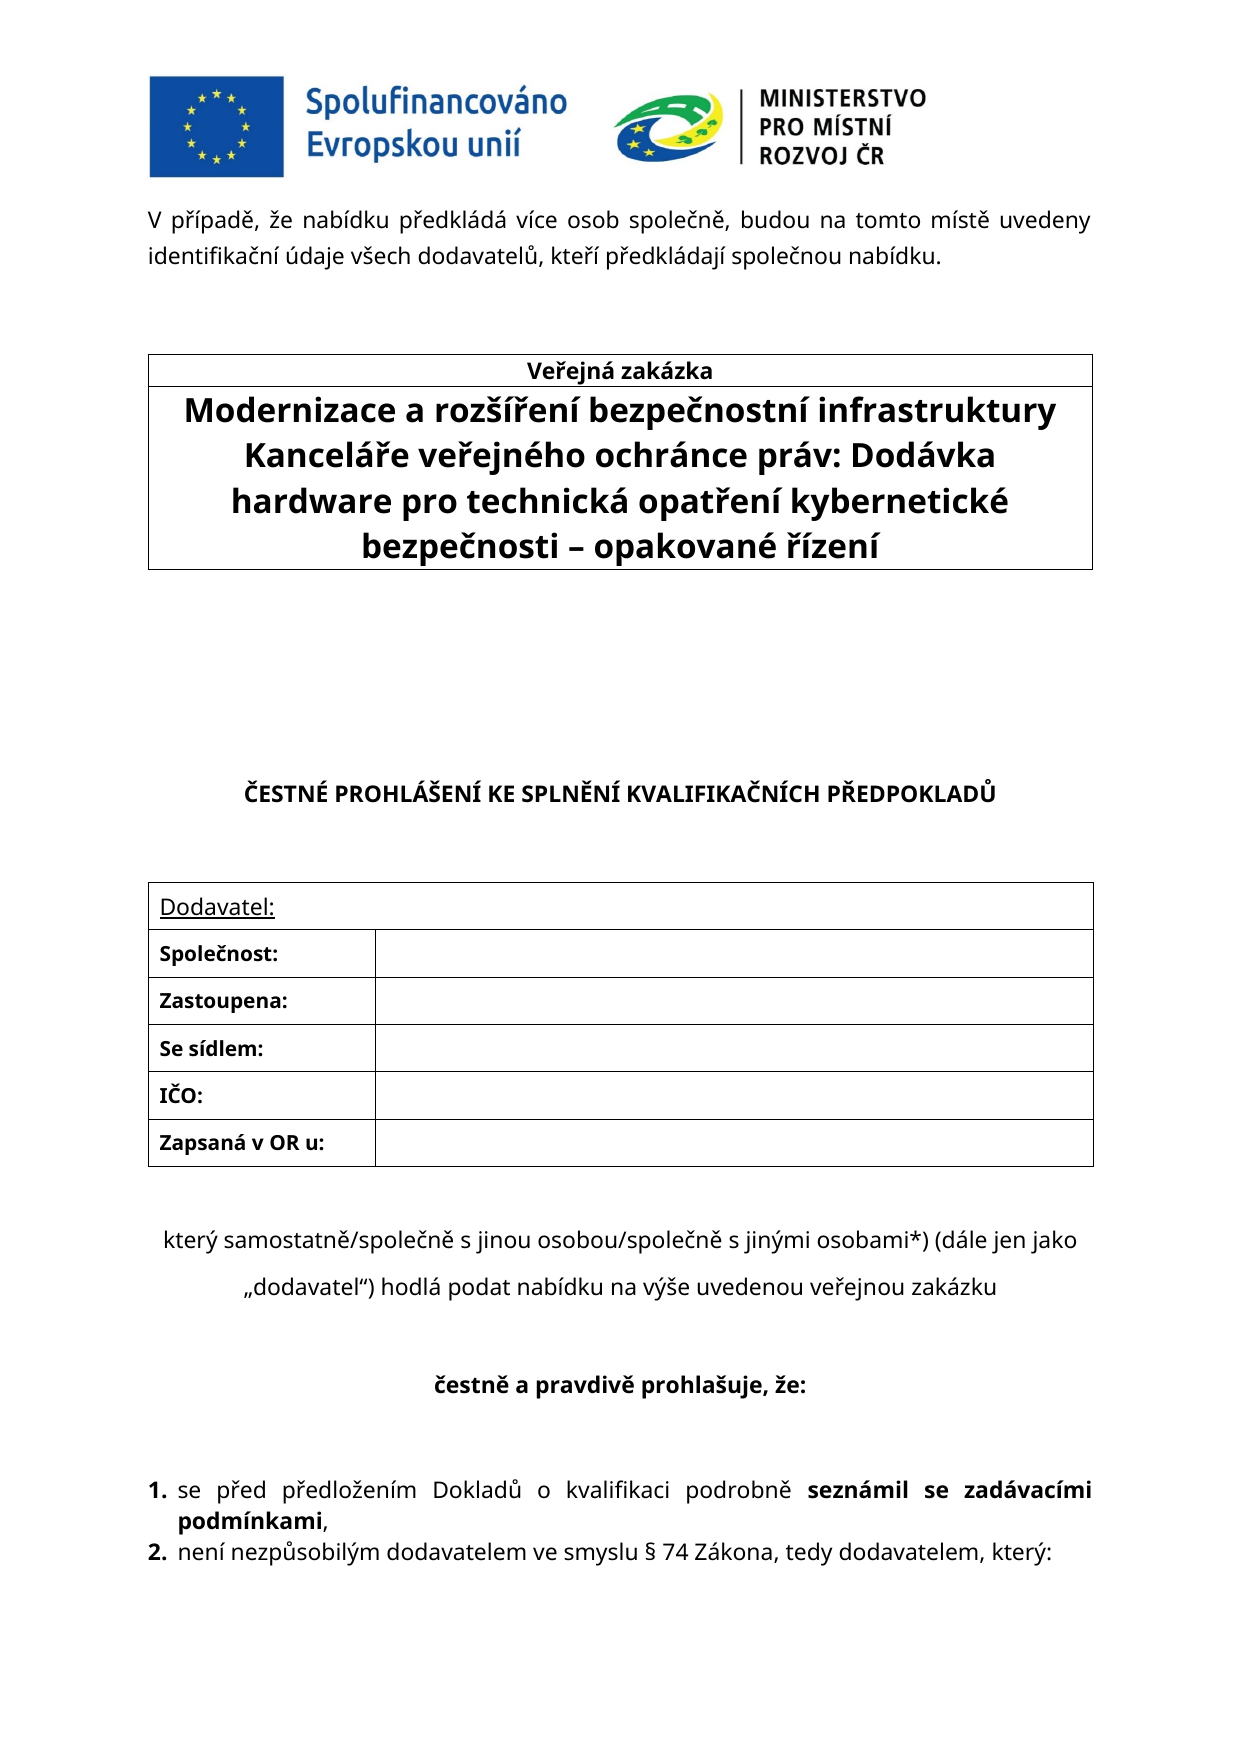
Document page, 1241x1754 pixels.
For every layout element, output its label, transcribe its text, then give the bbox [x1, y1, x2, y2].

table_cell [376, 978, 1093, 1024]
table_cell [376, 1072, 1093, 1118]
text čestně a pravdivě prohlašuje, že: [148, 1369, 1093, 1401]
table_cell [376, 1120, 1093, 1166]
text který samostatně/společně s jinou osobou/společně s jinými osobami*) (dále jen jako „dodavatel“) hodlá podat nabídku na výše uvedenou veřejnou zakázku [148, 1224, 1093, 1302]
table_cell Zastoupena: [149, 978, 375, 1024]
table_cell Zapsaná v OR u: [149, 1120, 375, 1166]
table_cell Společnost: [149, 930, 375, 977]
table_header Dodavatel: [149, 883, 1093, 929]
table_cell Modernizace a rozšíření bezpečnostní infrastruktury Kanceláře veřejného ochránce práv: Dodávka hardware pro technická opatření kybernetické bezpečnosti – opakované řízení [149, 387, 1092, 568]
table_header Veřejná zakázka [149, 355, 1092, 386]
table_cell [376, 930, 1093, 977]
table_cell Se sídlem: [149, 1025, 375, 1071]
table_cell IČO: [149, 1072, 375, 1118]
text ČESTNÉ PROHLÁŠENÍ KE SPLNĚNÍ KVALIFIKAČNÍCH PŘEDPOKLADŮ [148, 778, 1093, 809]
picture [147, 73, 932, 180]
text V případě, že nabídku předkládá více osob společně, budou na tomto místě uvedeny identifikační údaje všech dodavatelů, kteří předkládají společnou nabídku. [148, 204, 1093, 271]
table_cell [376, 1025, 1093, 1071]
list se před předložením Dokladů o kvalifikaci podrobně seznámil se zadávacími podmínkami, [148, 1474, 1093, 1536]
list není nezpůsobilým dodavatelem ve smyslu § 74 Zákona, tedy dodavatelem, který: [148, 1536, 1093, 1567]
